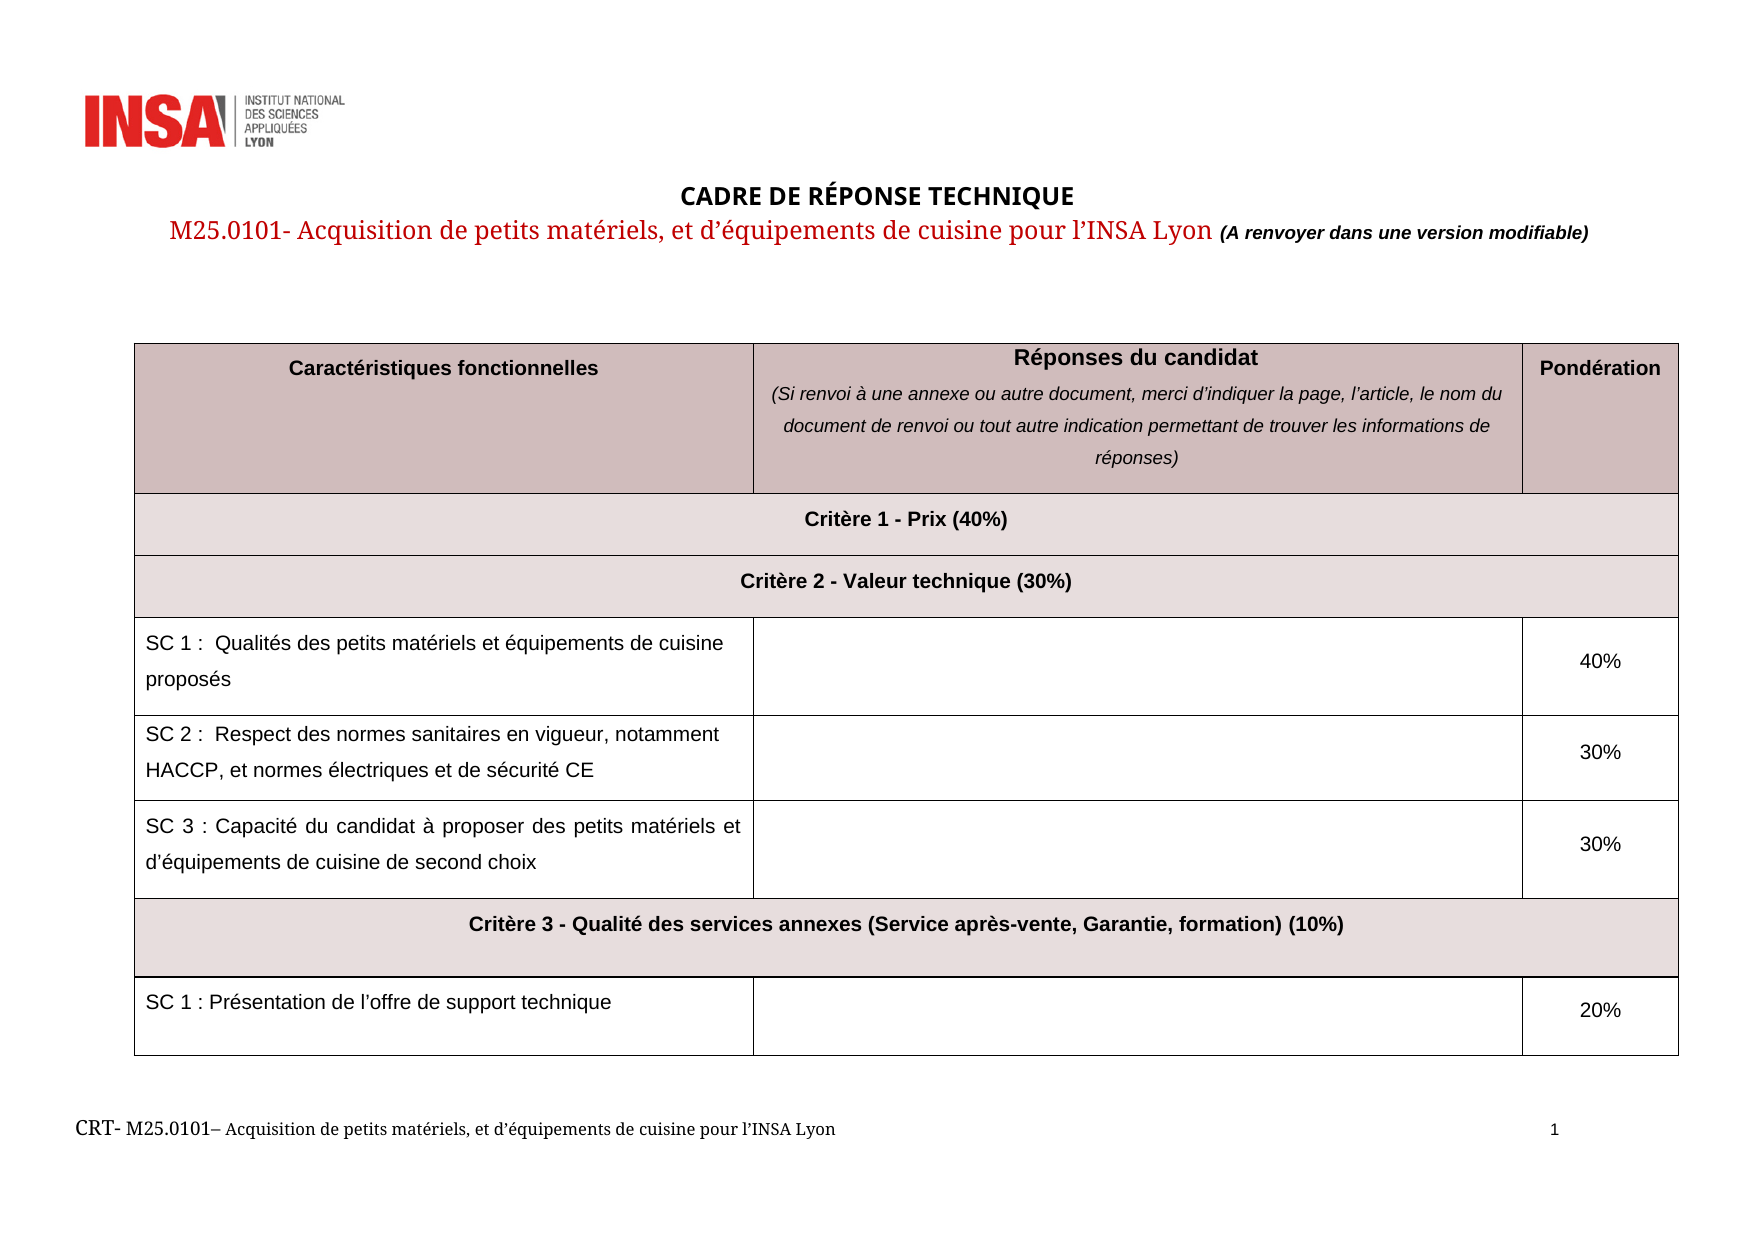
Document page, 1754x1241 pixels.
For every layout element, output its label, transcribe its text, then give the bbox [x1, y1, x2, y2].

table_cell SC 1 : Présentation de l’offre de support technique [135, 978, 753, 1055]
table_cell SC 2 : Respect des normes sanitaires en vigueur, notamment HACCP, et normes électriques et de sécurité CE [135, 716, 753, 800]
table_cell 40% [1523, 618, 1678, 715]
table_header Réponses du candidat (Si renvoi à une annexe ou autre document, merci d’indiquer la page, l’article, le nom du document de renvoi ou tout autre indication permettant de trouver les informations de réponses) [754, 344, 1522, 493]
table_cell [754, 801, 1522, 898]
table_cell [754, 716, 1522, 800]
table_cell SC 1 : Qualités des petits matériels et équipements de cuisine proposés [135, 618, 753, 715]
table_cell Critère 1 - Prix (40%) [135, 494, 1678, 555]
table_cell SC 3 : Capacité du candidat à proposer des petits matériels et d’équipements de cuisine de second choix [135, 801, 753, 898]
table_cell 30% [1523, 801, 1678, 898]
picture [75, 74, 351, 165]
table_cell 30% [1523, 716, 1678, 800]
table_cell [754, 978, 1522, 1055]
table_cell Critère 2 - Valeur technique (30%) [135, 556, 1678, 617]
table_cell Critère 3 - Qualité des services annexes (Service après-vente, Garantie, formation) (10%) [135, 899, 1678, 976]
table_cell 20% [1523, 978, 1678, 1055]
table_header Caractéristiques fonctionnelles [135, 344, 753, 493]
table_header Pondération [1523, 344, 1678, 493]
table_cell [754, 618, 1522, 715]
